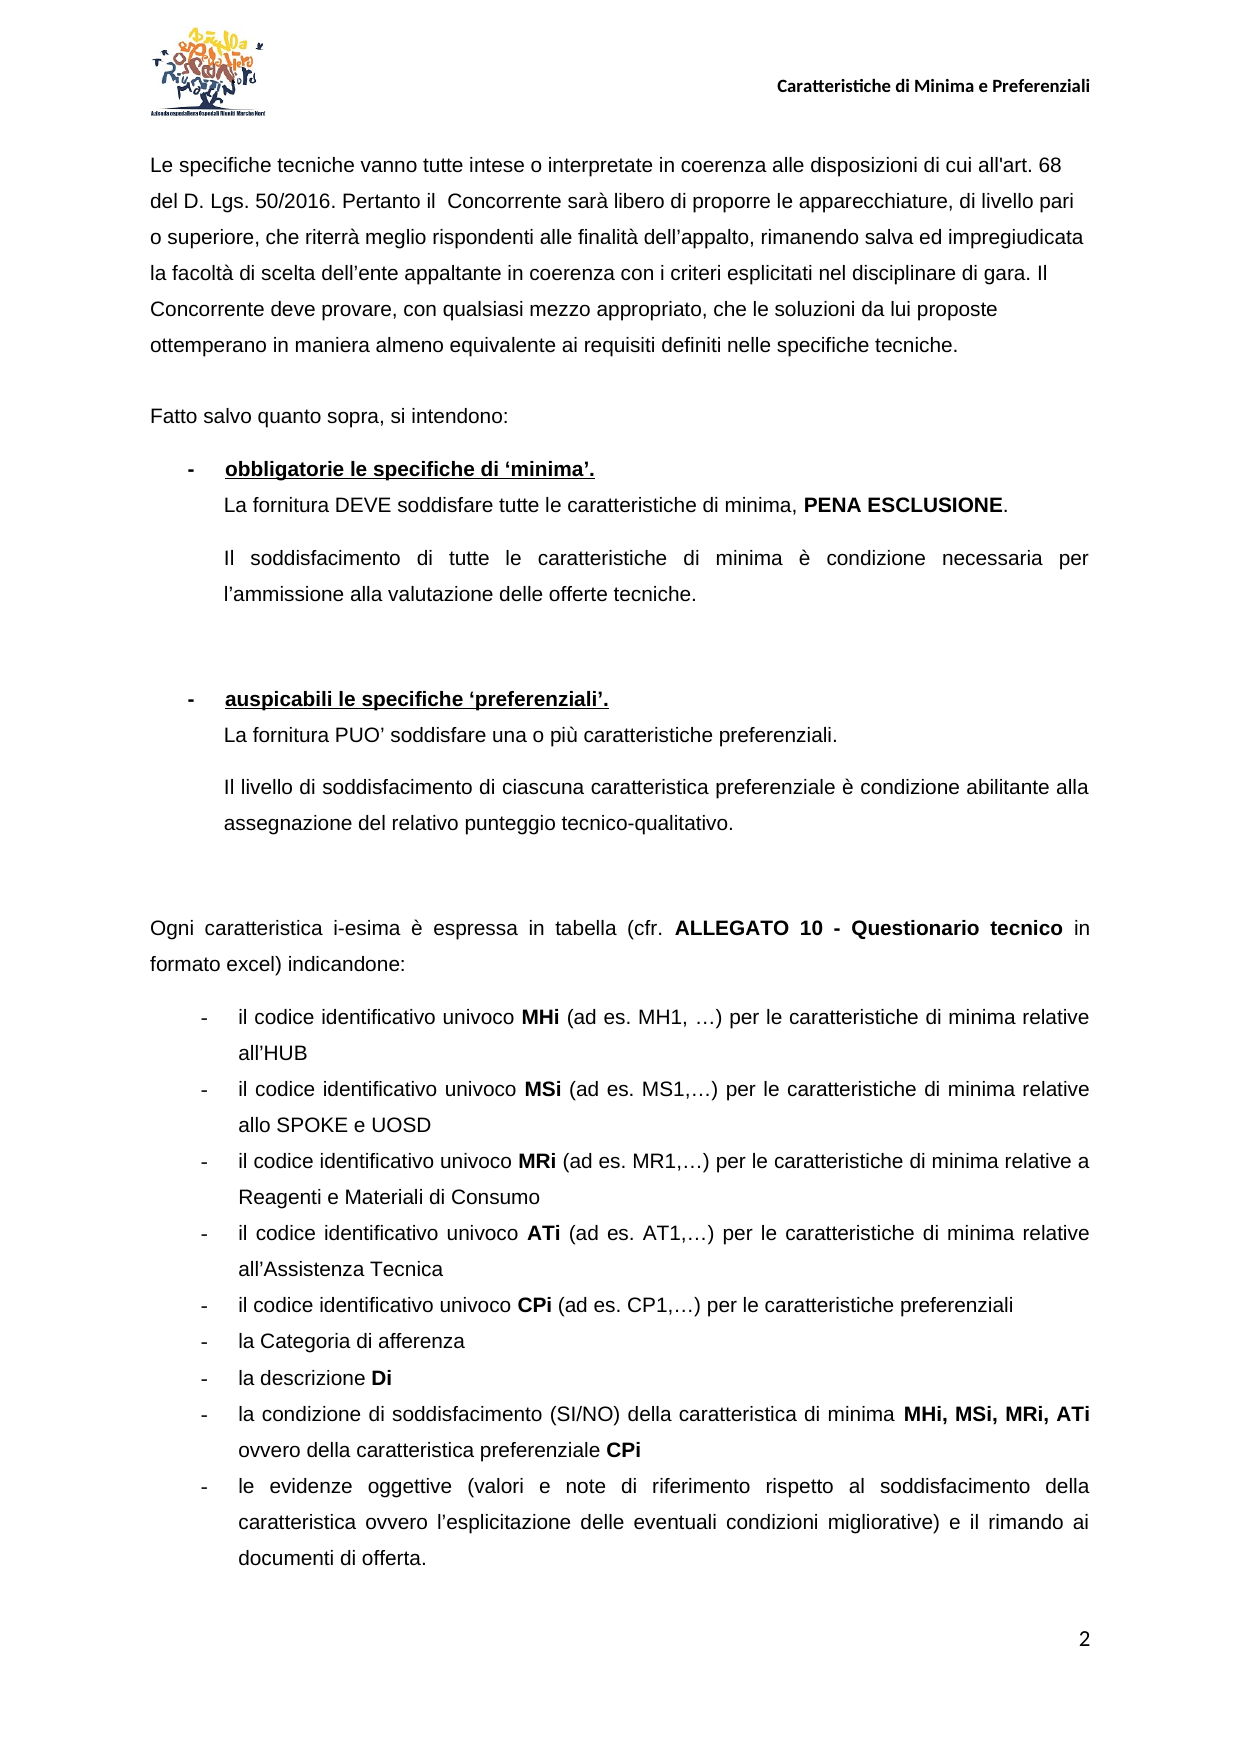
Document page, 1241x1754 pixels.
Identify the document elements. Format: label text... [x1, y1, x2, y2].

list la Categoria di afferenza [201, 1329, 1090, 1353]
text La fornitura PUO’ soddisfare una o più caratteristiche preferenziali. [224, 722, 1090, 746]
list le evidenze oggettive (valori e note di riferimento rispetto al soddisfacimento della caratteristica ovvero l’esplicitazione delle eventuali condizioni migliorative) e il rimando ai documenti di offerta. [201, 1474, 1090, 1570]
text La fornitura DEVE soddisfare tutte le caratteristiche di minima, PENA ESCLUSIONE. [224, 493, 1090, 517]
list il codice identificativo univoco MHi (ad es. MH1, …) per le caratteristiche di minima relative all’HUB [201, 1005, 1090, 1065]
text Fatto salvo quanto sopra, si intendono: [150, 404, 1090, 428]
text Ogni caratteristica i-esima è espressa in tabella (cfr. ALLEGATO 10 - Questionario tecnico in formato excel) indicandone: [150, 916, 1090, 976]
list il codice identificativo univoco CPi (ad es. CP1,…) per le caratteristiche preferenziali [201, 1293, 1090, 1317]
list auspicabili le specifiche ‘preferenziali’. [187, 687, 1090, 711]
picture [150, 26, 266, 116]
text Il livello di soddisfacimento di ciascuna caratteristica preferenziale è condizione abilitante alla assegnazione del relativo punteggio tecnico-qualitativo. [224, 775, 1090, 835]
list il codice identificativo univoco MSi (ad es. MS1,…) per le caratteristiche di minima relative allo SPOKE e UOSD [201, 1077, 1090, 1137]
list la descrizione Di [201, 1366, 1090, 1390]
list il codice identificativo univoco ATi (ad es. AT1,…) per le caratteristiche di minima relative all’Assistenza Tecnica [201, 1221, 1090, 1281]
list la condizione di soddisfacimento (SI/NO) della caratteristica di minima MHi, MSi, MRi, ATi ovvero della caratteristica preferenziale CPi [201, 1402, 1090, 1462]
list il codice identificativo univoco MRi (ad es. MR1,…) per le caratteristiche di minima relative a Reagenti e Materiali di Consumo [201, 1149, 1090, 1209]
list obbligatorie le specifiche di ‘minima’. [187, 457, 1090, 481]
text Le specifiche tecniche vanno tutte intese o interpretate in coerenza alle disposizioni di cui all'art. 68 del D. Lgs. 50/2016. Pertanto il Concorrente sarà libero di proporre le apparecchiature, di livello pari o superiore, che riterrà meglio rispondenti alle finalità dell’appalto, rimanendo salva ed impregiudicata la facoltà di scelta dell’ente appaltante in coerenza con i criteri esplicitati nel disciplinare di gara. Il Concorrente deve provare, con qualsiasi mezzo appropriato, che le soluzioni da lui proposte ottemperano in maniera almeno equivalente ai requisiti definiti nelle specifiche tecniche. [150, 153, 1090, 356]
text Il soddisfacimento di tutte le caratteristiche di minima è condizione necessaria per l’ammissione alla valutazione delle offerte tecniche. [224, 545, 1090, 605]
